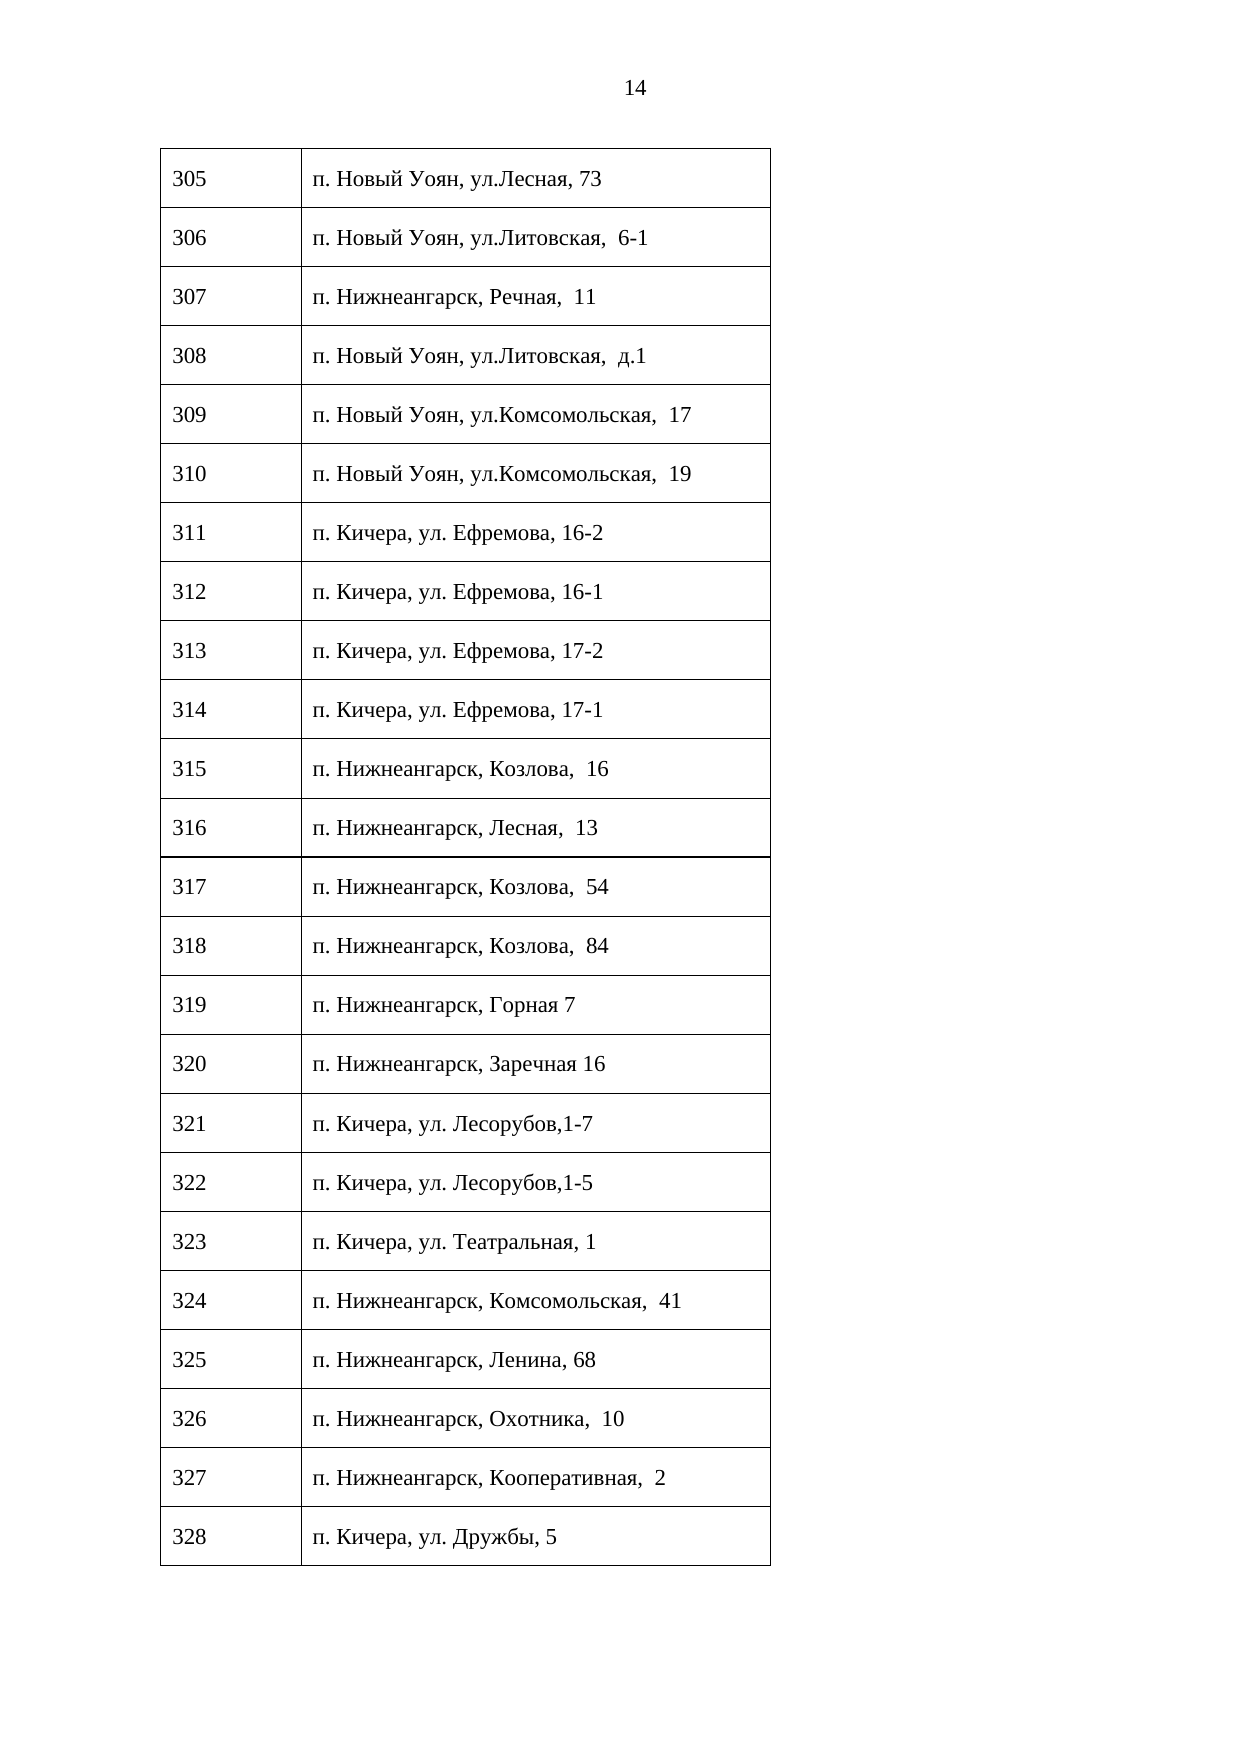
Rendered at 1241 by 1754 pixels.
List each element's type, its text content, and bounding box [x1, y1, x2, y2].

table_cell 320 [161, 1035, 301, 1093]
table_cell п. Кичера, ул. Лесорубов,1-5 [302, 1153, 770, 1211]
table_cell п. Новый Уоян, ул.Комсомольская, 17 [302, 385, 770, 443]
table_cell 309 [161, 385, 301, 443]
table_cell п. Нижнеангарск, Горная 7 [302, 976, 770, 1034]
table_cell п. Кичера, ул. Театральная, 1 [302, 1212, 770, 1270]
table_cell п. Кичера, ул. Ефремова, 17-2 [302, 621, 770, 679]
table_cell п. Нижнеангарск, Козлова, 16 [302, 739, 770, 797]
table_cell 306 [161, 208, 301, 266]
table_cell 322 [161, 1153, 301, 1211]
table_cell п. Кичера, ул. Ефремова, 17-1 [302, 680, 770, 738]
table_cell 324 [161, 1271, 301, 1329]
table_cell 307 [161, 267, 301, 325]
table_cell 314 [161, 680, 301, 738]
table_cell 327 [161, 1448, 301, 1506]
table_cell 308 [161, 326, 301, 384]
table_cell п. Новый Уоян, ул.Лесная, 73 [302, 149, 770, 207]
table_cell 317 [161, 858, 301, 916]
table_cell 319 [161, 976, 301, 1034]
table_cell 313 [161, 621, 301, 679]
table_cell п. Новый Уоян, ул.Комсомольская, 19 [302, 444, 770, 502]
table_cell 328 [161, 1507, 301, 1565]
table_cell п. Кичера, ул. Ефремова, 16-2 [302, 503, 770, 561]
table_cell 315 [161, 739, 301, 797]
table_cell п. Нижнеангарск, Козлова, 54 [302, 858, 770, 916]
table_cell п. Нижнеангарск, Козлова, 84 [302, 917, 770, 974]
table_cell 312 [161, 562, 301, 620]
table_cell п. Кичера, ул. Дружбы, 5 [302, 1507, 770, 1565]
table_cell п. Кичера, ул. Лесорубов,1-7 [302, 1094, 770, 1152]
table_cell 316 [161, 799, 301, 856]
table_cell п. Нижнеангарск, Комсомольская, 41 [302, 1271, 770, 1329]
table_cell 310 [161, 444, 301, 502]
table_cell 325 [161, 1330, 301, 1388]
table_cell 323 [161, 1212, 301, 1270]
table_cell 311 [161, 503, 301, 561]
table_cell 305 [161, 149, 301, 207]
table_cell п. Кичера, ул. Ефремова, 16-1 [302, 562, 770, 620]
table_cell п. Нижнеангарск, Ленина, 68 [302, 1330, 770, 1388]
table_cell п. Нижнеангарск, Кооперативная, 2 [302, 1448, 770, 1506]
table_cell п. Нижнеангарск, Охотника, 10 [302, 1389, 770, 1447]
table_cell п. Нижнеангарск, Лесная, 13 [302, 799, 770, 856]
table_cell 318 [161, 917, 301, 974]
table_cell 326 [161, 1389, 301, 1447]
table_cell п. Новый Уоян, ул.Литовская, д.1 [302, 326, 770, 384]
table_cell п. Нижнеангарск, Речная, 11 [302, 267, 770, 325]
table_cell 321 [161, 1094, 301, 1152]
table_cell п. Нижнеангарск, Заречная 16 [302, 1035, 770, 1093]
table_cell п. Новый Уоян, ул.Литовская, 6-1 [302, 208, 770, 266]
